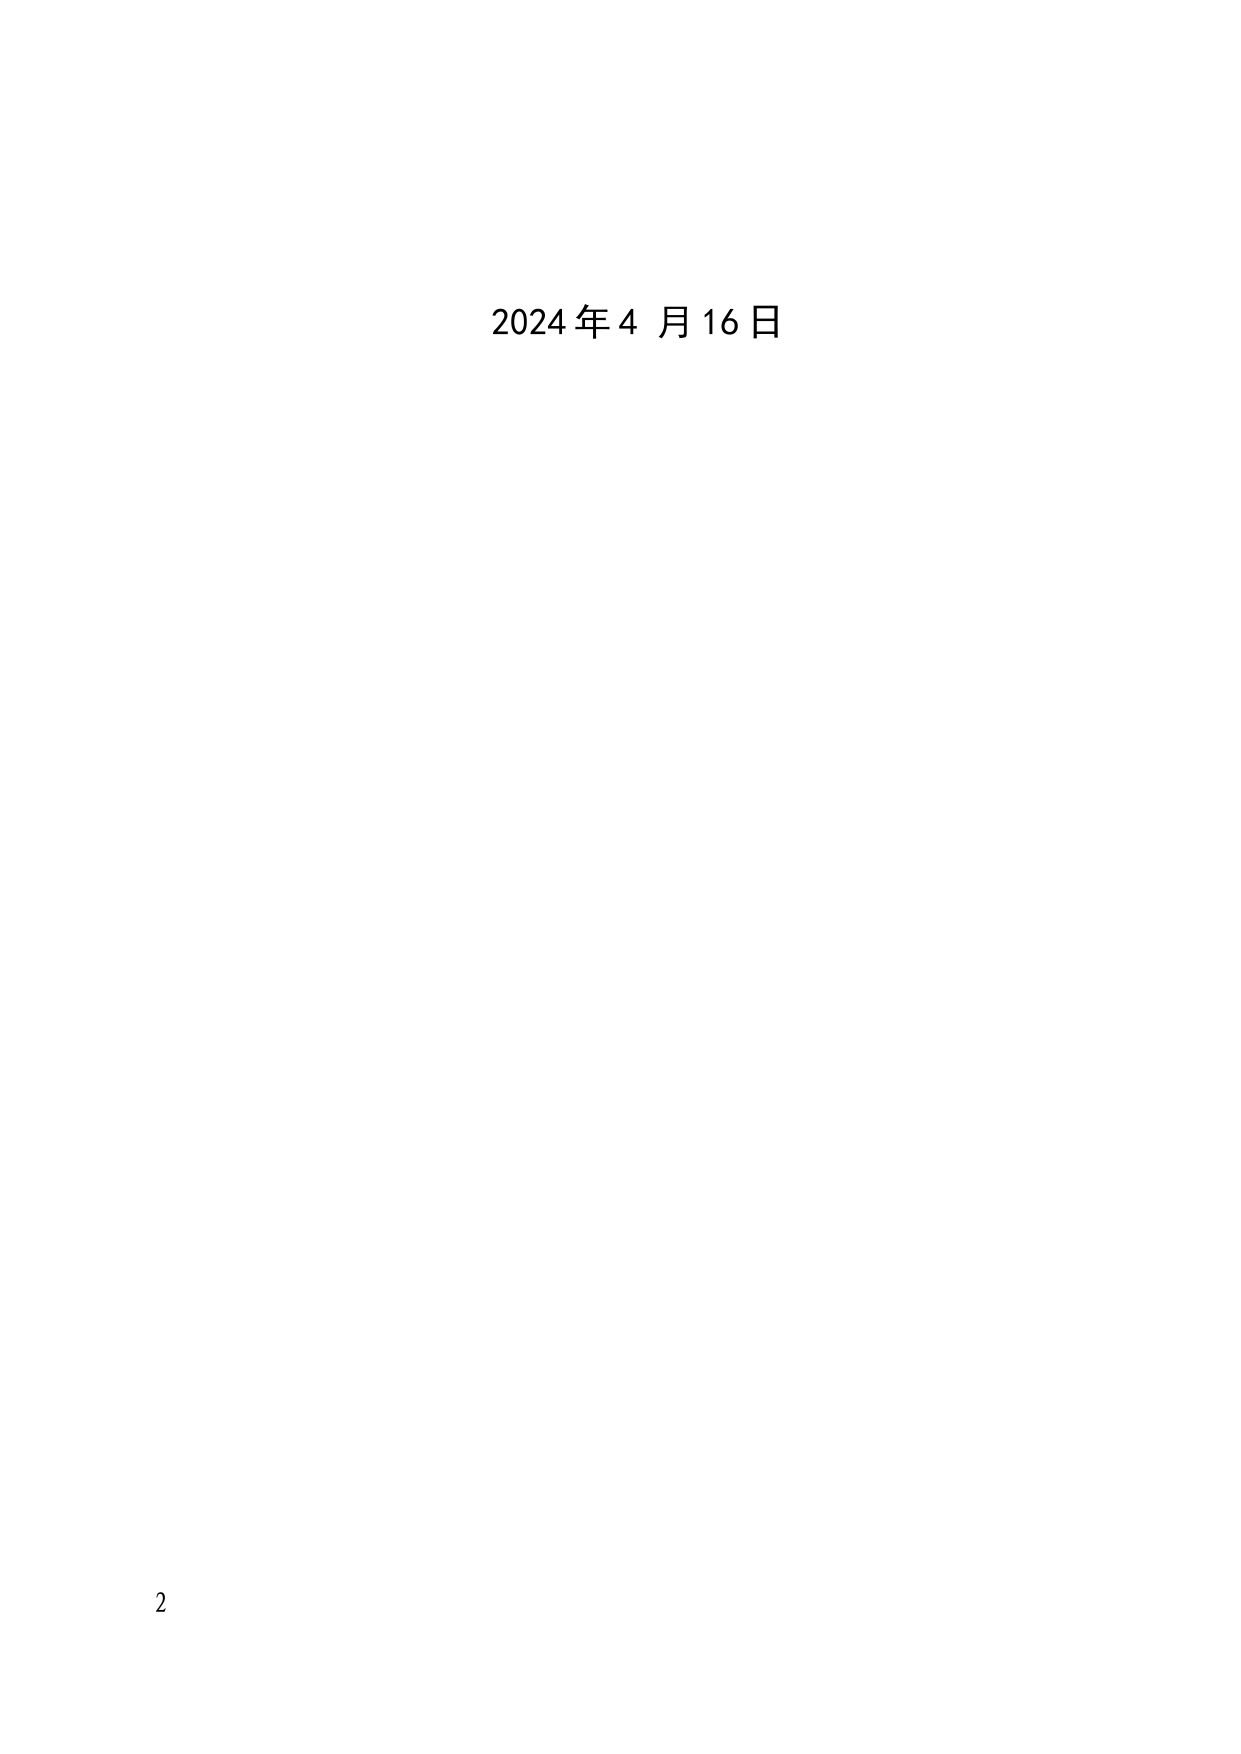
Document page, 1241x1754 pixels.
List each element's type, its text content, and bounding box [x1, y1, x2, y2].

text 2024年4 月16日 [153, 287, 1087, 353]
